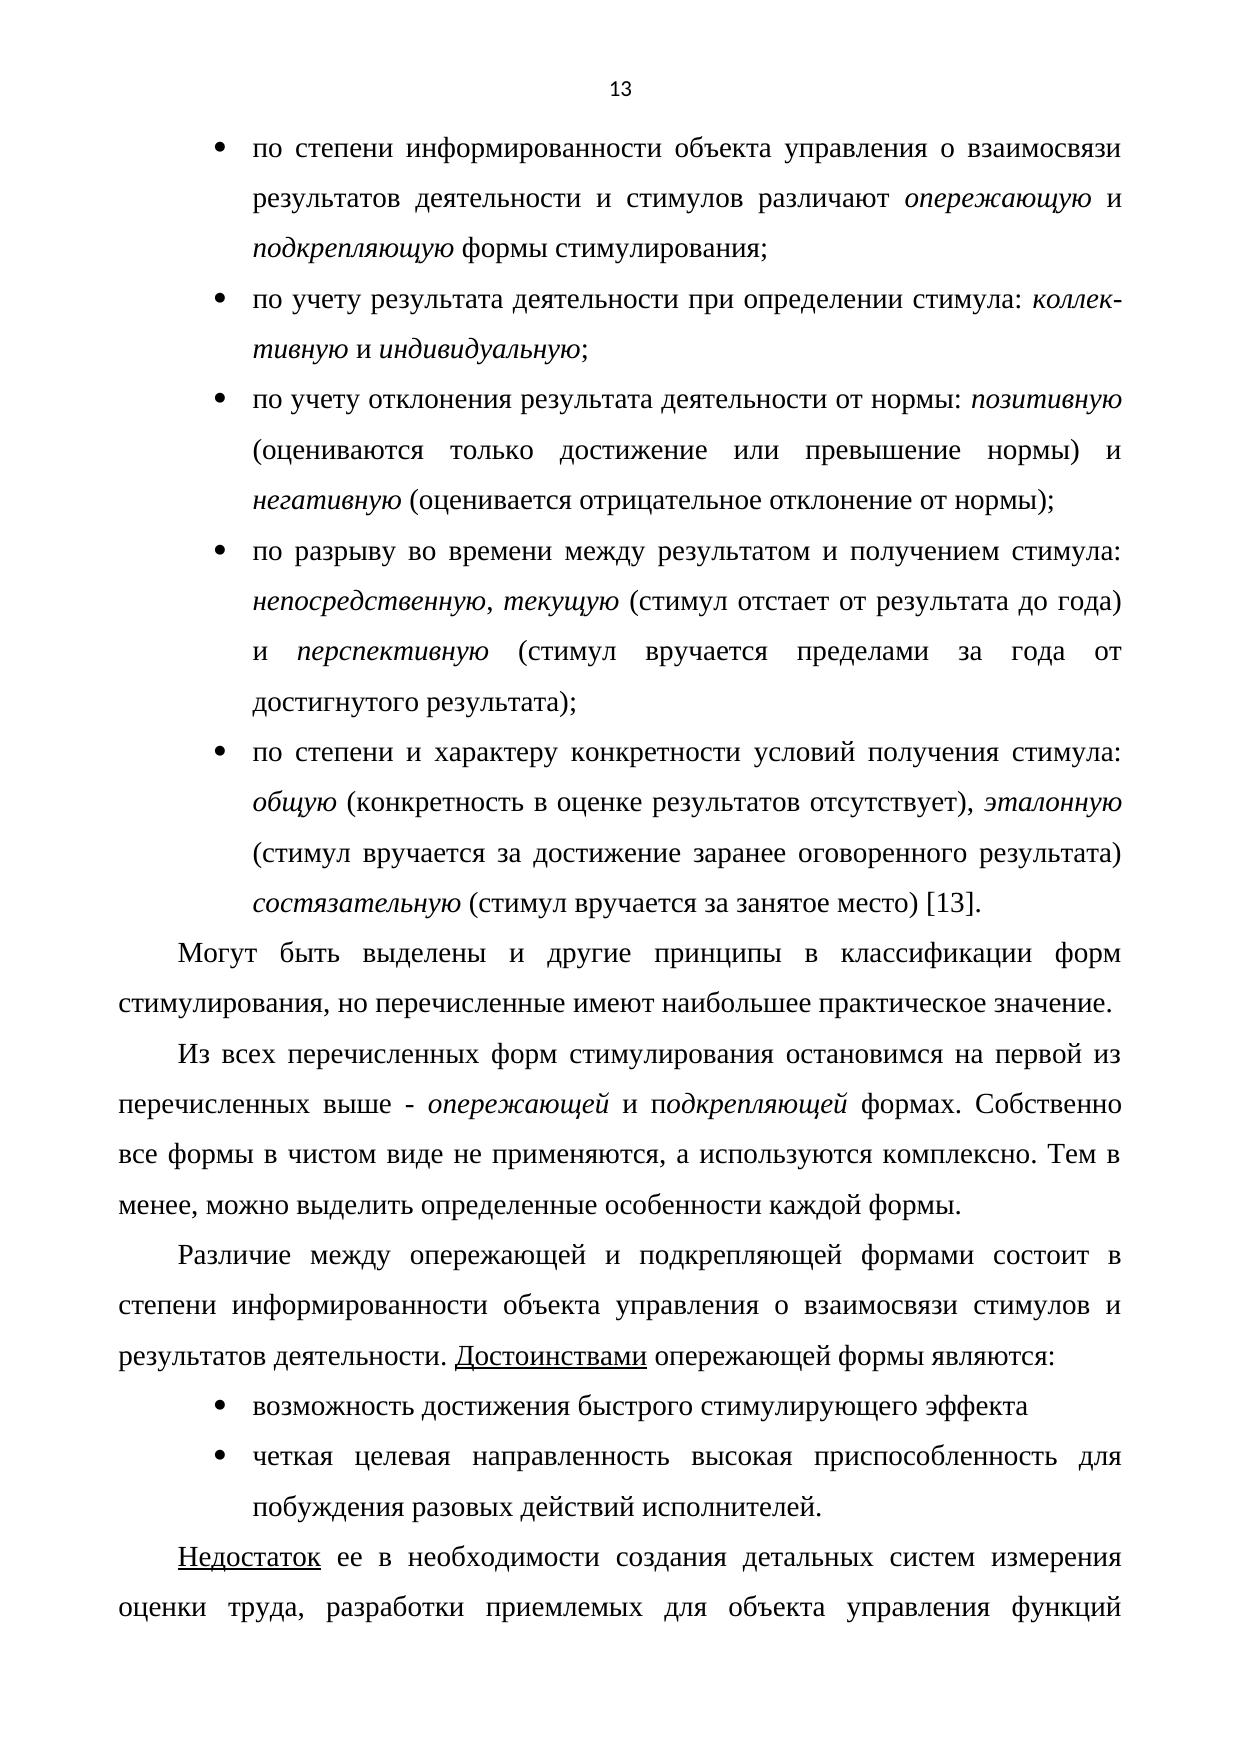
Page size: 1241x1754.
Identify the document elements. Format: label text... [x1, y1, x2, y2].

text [118, 1539, 1122, 1623]
list по учету результата деятельности при определении стимула: коллективную и индивидуальную; [215, 281, 1122, 365]
list по учету отклонения результата деятельности от нормы: позитивную (оцениваются только достижение или превышение нормы) и негативную (оценивается отрицательное отклонение от нормы); [215, 382, 1122, 516]
list по разрыву во времени между результатом и получением стимула: непосредственную, текущую (стимул отстает от результата до года) и перспективную (стимул вручается пределами за года от достигнутого результата); [215, 533, 1122, 717]
list по степени информированности объекта управления о взаимосвязи результатов деятельности и стимулов различают опережающую и подкрепляющую формы стимулирования; [215, 130, 1122, 264]
list по степени и характеру конкретности условий получения стимула: общую (конкретность в оценке результатов отсутствует), эталонную (стимул вручается за достижение заранее оговоренного результата) состязательную (стимул вручается за занятое место) [13]. [215, 734, 1122, 918]
list четкая целевая направленность высокая приспособленность для побуждения разовых действий исполнителей. [215, 1438, 1122, 1522]
text Различие между опережающей и подкрепляющей формами состоит в степени информированности объекта управления о взаимосвязи стимулов и результатов деятельности. Достоинствами опережающей формы являются: [118, 1237, 1122, 1371]
text Из всех перечисленных форм стимулирования остановимся на первой из перечисленных выше - опережающей и подкрепляющей формах. Собственно все формы в чистом виде не применяются, а используются комплексно. Тем в менее, можно выделить определенные особенности каждой формы. [118, 1036, 1122, 1220]
list возможность достижения быстрого стимулирующего эффекта [215, 1388, 1122, 1422]
text Могут быть выделены и другие принципы в классификации форм стимулирования, но перечисленные имеют наибольшее практическое значение. [118, 935, 1122, 1019]
